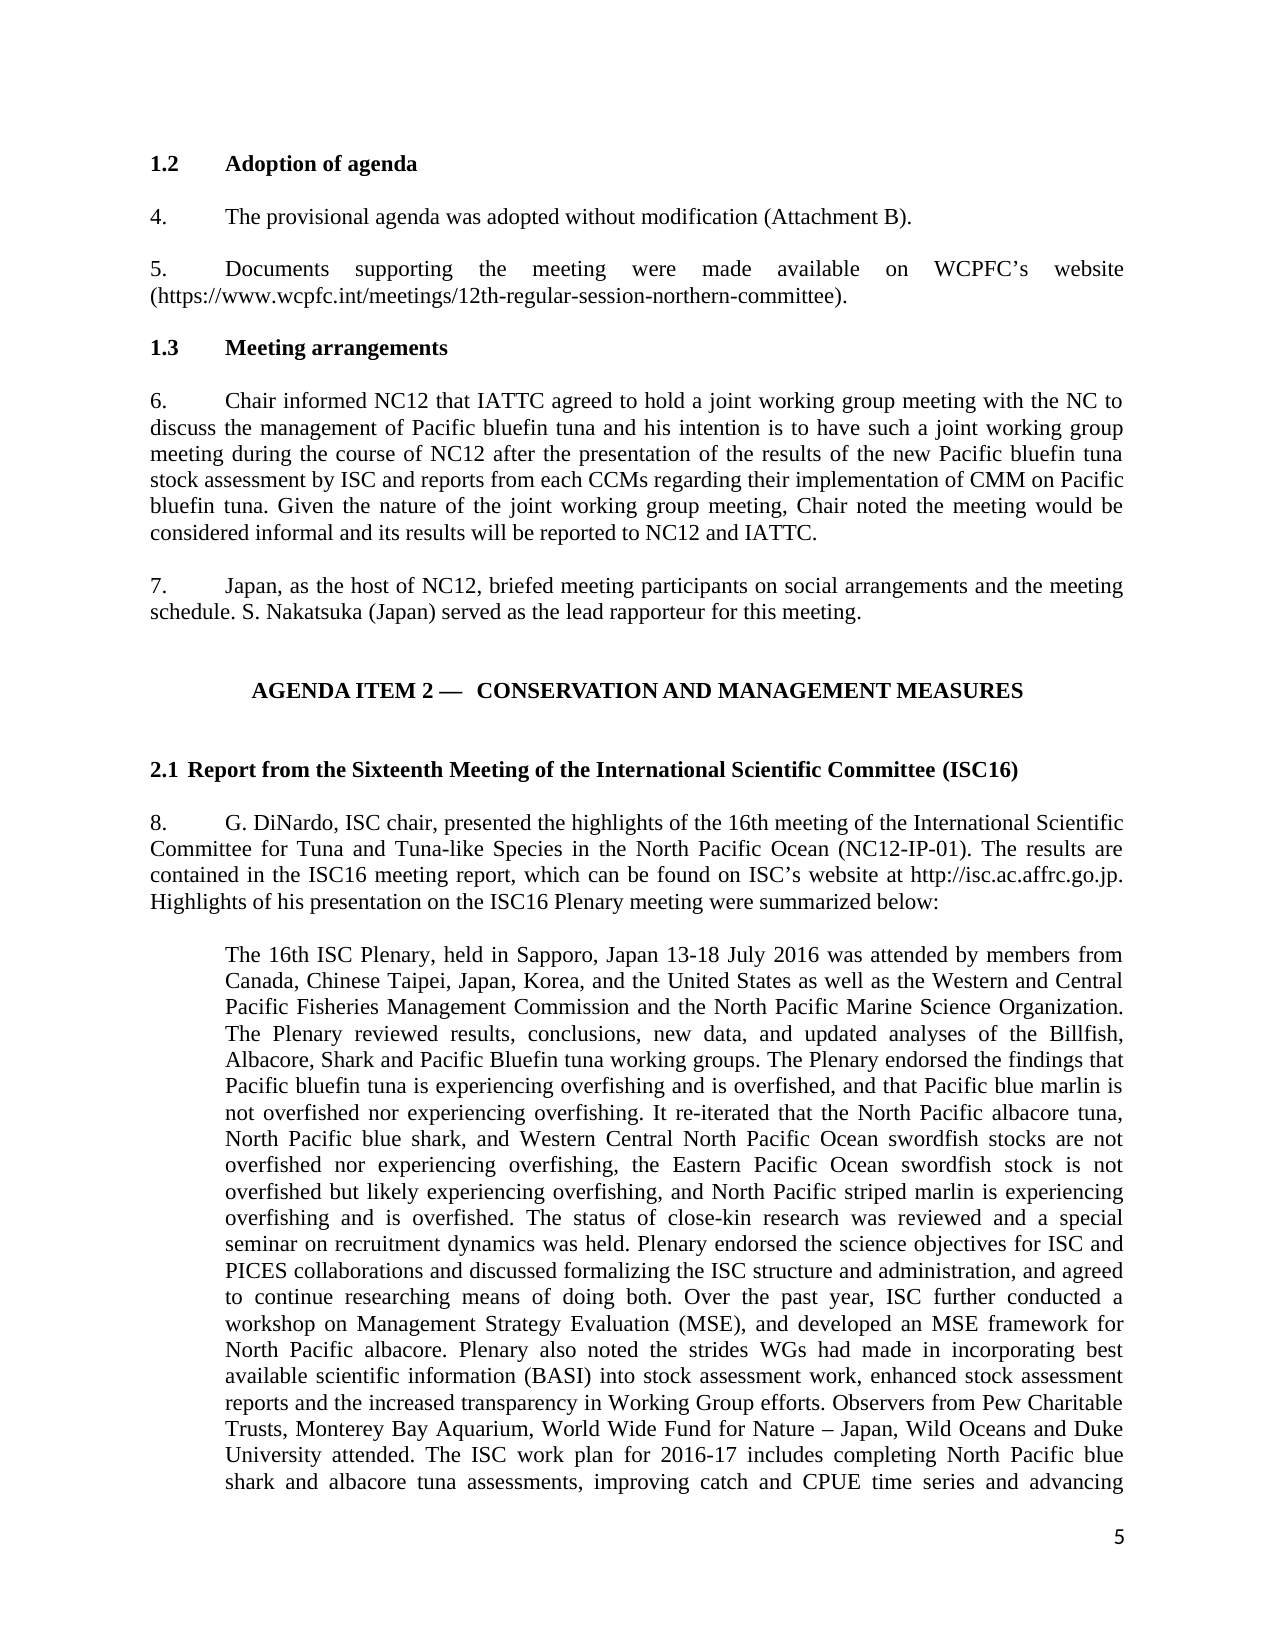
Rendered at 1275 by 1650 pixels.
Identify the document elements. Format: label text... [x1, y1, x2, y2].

subtitle Report from the Sixteenth Meeting of the International Scientific Committee (ISC16) [150, 756, 1125, 782]
list Chair informed NC12 that IATTC agreed to hold a joint working group meeting with the NC to discuss the management of Pacific bluefin tuna and his intention is to have such a joint working group meeting during the course of NC12 after the presentation of the results of the new Pacific bluefin tuna stock assessment by ISC and reports from each CCMs regarding their implementation of CMM on Pacific bluefin tuna. Given the nature of the joint working group meeting, Chair noted the meeting would be considered informal and its results will be reported to NC12 and IATTC. [150, 387, 1125, 545]
list G. DiNardo, ISC chair, presented the highlights of the 16th meeting of the International Scientific Committee for Tuna and Tuna-like Species in the North Pacific Ocean (NC12-IP-01). The results are contained in the ISC16 meeting report, which can be found on ISC’s website at http://isc.ac.affrc.go.jp. Highlights of his presentation on the ISC16 Plenary meeting were summarized below: [150, 809, 1125, 914]
subtitle AGENDA ITEM 2 — CONSERVATION AND MANAGEMENT MEASURES [150, 677, 1125, 703]
subtitle 1.2 Adoption of agenda [150, 150, 1125, 176]
text 1.3 Meeting arrangements [150, 334, 1125, 361]
list Japan, as the host of NC12, briefed meeting participants on social arrangements and the meeting schedule. S. Nakatsuka (Japan) served as the lead rapporteur for this meeting. [150, 572, 1125, 624]
list Documents supporting the meeting were made available on WCPFC’s website (https://www.wcpfc.int/meetings/12th-regular-session-northern-committee). [150, 255, 1125, 308]
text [225, 941, 1125, 1494]
list The provisional agenda was adopted without modification (Attachment B). [150, 203, 1125, 229]
